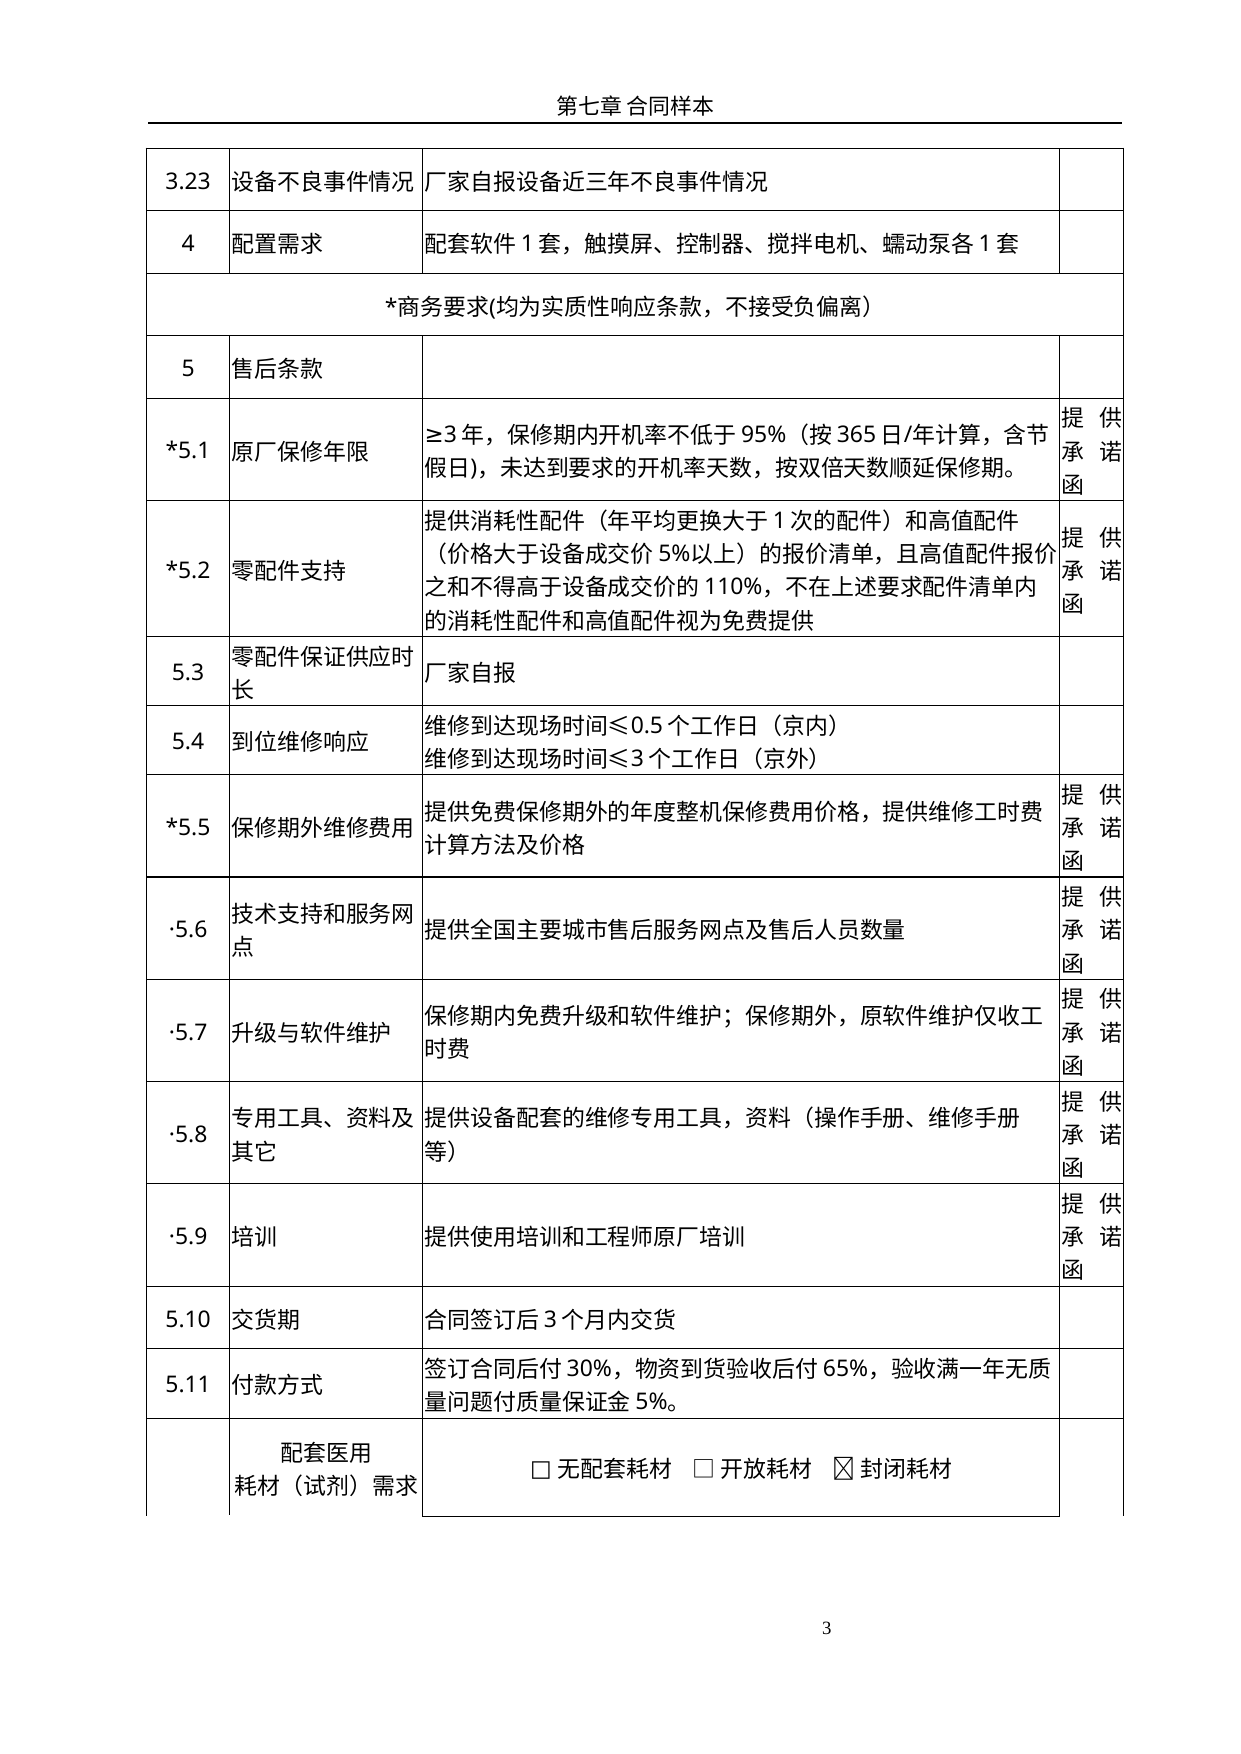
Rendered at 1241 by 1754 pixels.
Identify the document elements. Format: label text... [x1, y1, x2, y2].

table_cell 配套软件1套，触摸屏、控制器、搅拌电机、蠕动泵各1套 [423, 211, 1059, 273]
table_cell 提供设备配套的维修专用工具，资料（操作手册、维修手册等） [423, 1082, 1059, 1183]
table_cell 提供承诺函 [1060, 980, 1123, 1081]
table_cell 提供承诺函 [1060, 399, 1123, 500]
table_cell 付款方式 [230, 1349, 422, 1417]
table_cell □ 无配套耗材 □ 开放耗材  封闭耗材 [423, 1419, 1059, 1516]
table_cell ·5.8 [147, 1082, 229, 1183]
table_cell 提供免费保修期外的年度整机保修费用价格，提供维修工时费计算方法及价格 [423, 775, 1059, 876]
table_cell 设备不良事件情况 [230, 149, 422, 210]
table_cell [1060, 706, 1123, 774]
table_cell 提供使用培训和工程师原厂培训 [423, 1184, 1059, 1286]
table_cell 交货期 [230, 1287, 422, 1348]
table_cell [1060, 1287, 1123, 1348]
table_cell [1060, 211, 1123, 273]
table_cell 原厂保修年限 [230, 399, 422, 500]
table_cell [1060, 336, 1123, 398]
table_cell 提供承诺函 [1060, 775, 1123, 876]
table_cell *商务要求(均为实质性响应条款，不接受负偏离） [147, 274, 1123, 335]
table_cell 到位维修响应 [230, 706, 422, 774]
table_cell 维修到达现场时间≤0.5个工作日（京内） 维修到达现场时间≤3个工作日（京外） [423, 706, 1059, 774]
table_cell ≥3年，保修期内开机率不低于95%（按365日/年计算，含节假日)，未达到要求的开机率天数，按双倍天数顺延保修期。 [423, 399, 1059, 500]
table_cell 厂家自报设备近三年不良事件情况 [423, 149, 1059, 210]
table_cell ·5.7 [147, 980, 229, 1081]
table_cell 配套医用 耗材（试剂）需求 [230, 1419, 422, 1516]
table_cell 提供承诺函 [1060, 1184, 1123, 1286]
table_cell 5.11 [147, 1349, 229, 1417]
table_cell 4 [147, 211, 229, 273]
table_cell 提供承诺函 [1060, 501, 1123, 636]
table_cell *5.5 [147, 775, 229, 876]
table_cell 签订合同后付30%，物资到货验收后付65%，验收满一年无质量问题付质量保证金5%。 [423, 1349, 1059, 1417]
table_cell [423, 336, 1059, 398]
table_cell [147, 1419, 229, 1516]
table_cell 提供承诺函 [1060, 1082, 1123, 1183]
table_cell 零配件保证供应时长 [230, 637, 422, 705]
table_cell 培训 [230, 1184, 422, 1286]
table_cell 厂家自报 [423, 637, 1059, 705]
table_cell [1060, 1349, 1123, 1417]
table_cell 保修期内免费升级和软件维护；保修期外，原软件维护仅收工时费 [423, 980, 1059, 1081]
table_cell *5.1 [147, 399, 229, 500]
table_cell 专用工具、资料及其它 [230, 1082, 422, 1183]
table_cell 零配件支持 [230, 501, 422, 636]
table_cell 升级与软件维护 [230, 980, 422, 1081]
table_cell *5.2 [147, 501, 229, 636]
table_cell 合同签订后3个月内交货 [423, 1287, 1059, 1348]
table_cell 配置需求 [230, 211, 422, 273]
table_cell 5.3 [147, 637, 229, 705]
table_cell 保修期外维修费用 [230, 775, 422, 876]
table_cell 5 [147, 336, 229, 398]
table_cell 5.4 [147, 706, 229, 774]
table_cell 3.23 [147, 149, 229, 210]
table_cell 提供承诺函 [1060, 878, 1123, 979]
table_cell [1060, 637, 1123, 705]
table_cell [1060, 1419, 1123, 1516]
table_cell 5.10 [147, 1287, 229, 1348]
table_cell 提供全国主要城市售后服务网点及售后人员数量 [423, 878, 1059, 979]
table_cell 提供消耗性配件（年平均更换大于1次的配件）和高值配件（价格大于设备成交价5%以上）的报价清单，且高值配件报价之和不得高于设备成交价的110%，不在上述要求配件清单内的消耗性配件和高值配件视为免费提供 [423, 501, 1059, 636]
table_cell ·5.6 [147, 878, 229, 979]
table_cell [1060, 149, 1123, 210]
table_cell ·5.9 [147, 1184, 229, 1286]
table_cell 售后条款 [230, 336, 422, 398]
table_cell 技术支持和服务网点 [230, 878, 422, 979]
